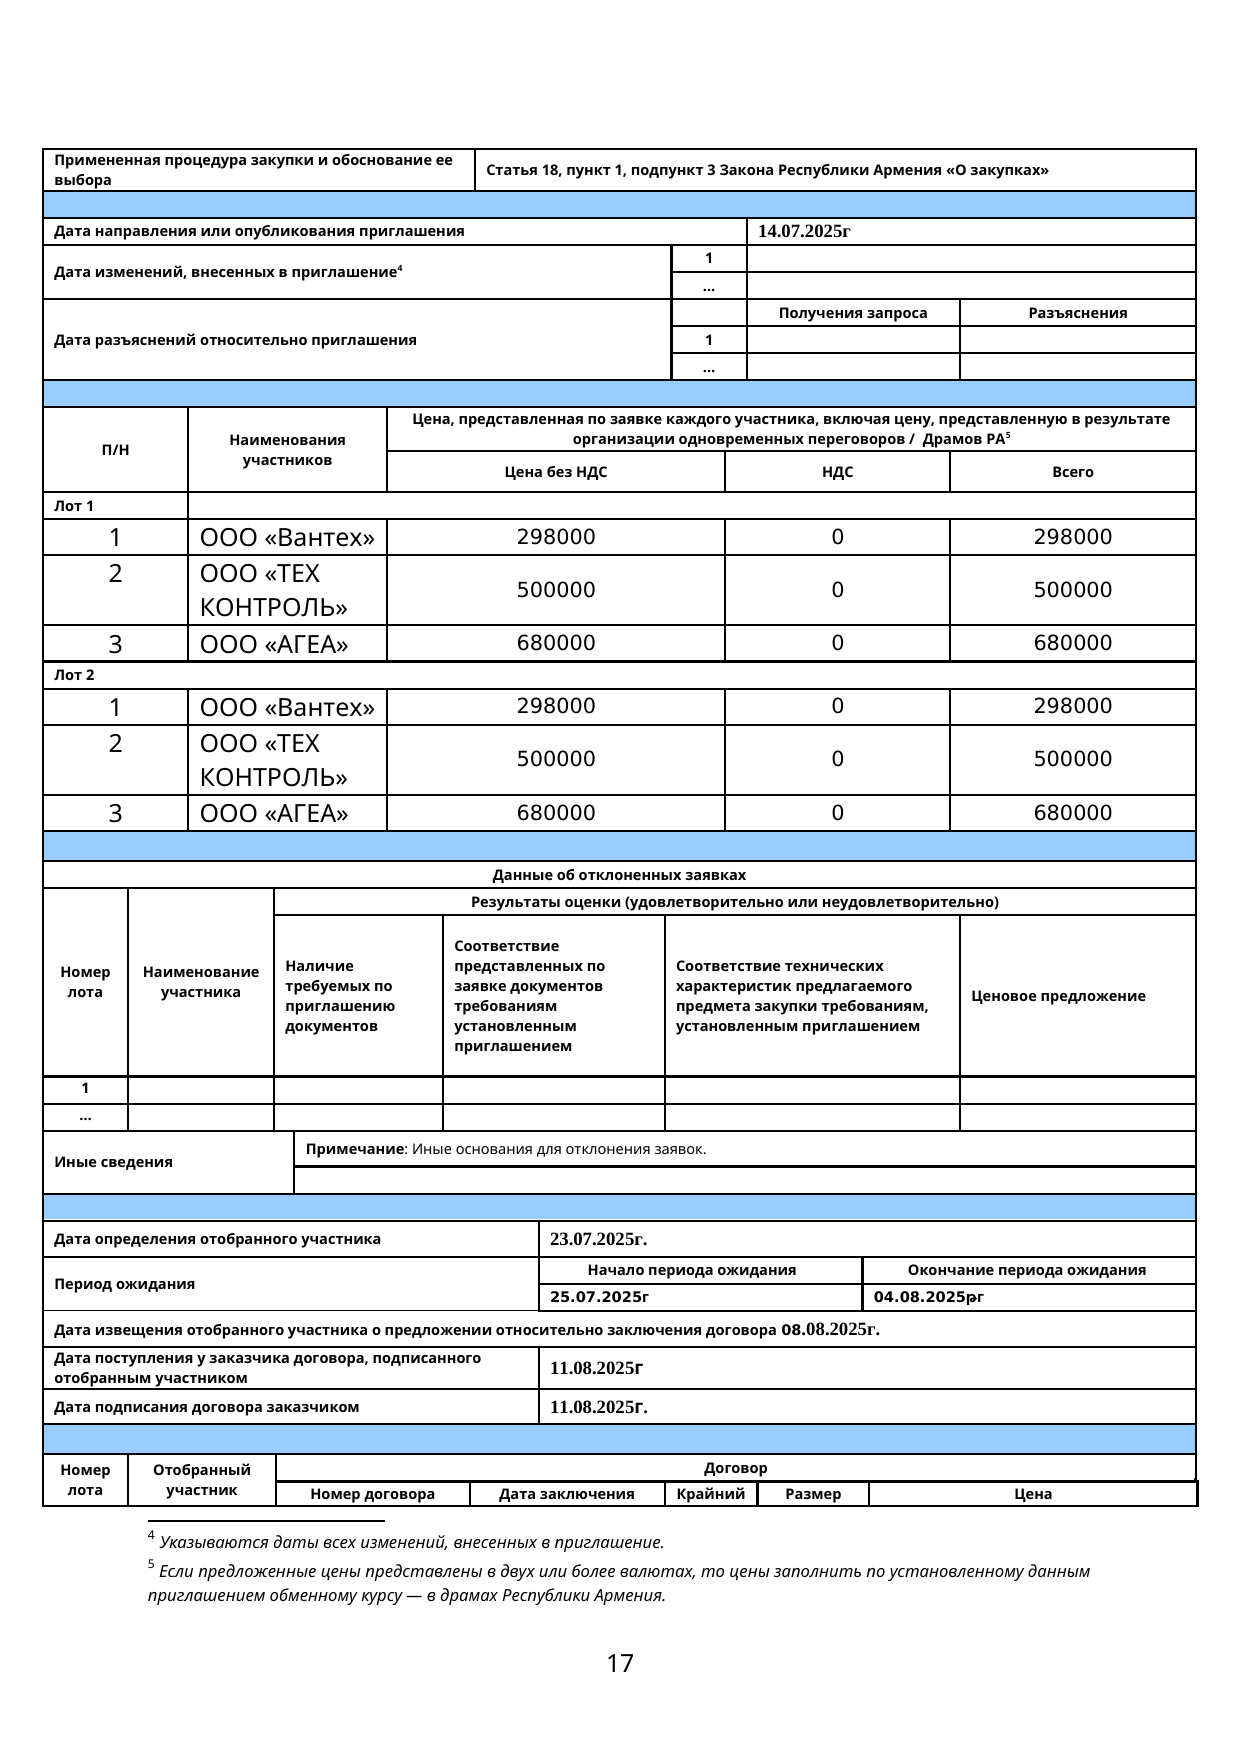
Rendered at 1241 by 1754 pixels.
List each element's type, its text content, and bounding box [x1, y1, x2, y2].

table_cell Примененная процедура закупки и обоснование ее выбора [44, 150, 474, 189]
table_cell [961, 327, 1195, 352]
table_cell Ценовое предложение [961, 916, 1195, 1075]
table_cell 298000 [951, 690, 1195, 723]
table_cell [673, 300, 746, 325]
table_cell 0 [726, 690, 949, 723]
table_cell Дата направления или опубликования приглашения [44, 219, 746, 244]
table_cell Окончание периода ожидания [864, 1258, 1195, 1283]
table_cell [666, 1483, 756, 1505]
table_cell 1 [44, 1078, 127, 1102]
table_cell Цена, представленная по заявке каждого участника, включая цену, представленную в результате организации одновременных переговоров / Драмов РА [388, 408, 1195, 450]
table_cell Лот 1 [44, 493, 187, 518]
table_cell [129, 1105, 273, 1129]
table_cell 298000 [951, 520, 1195, 554]
table_cell 680000 [951, 796, 1195, 830]
table_cell 500000 [951, 556, 1195, 624]
table_cell Разъяснения [961, 300, 1195, 325]
table_cell 0 [726, 556, 949, 624]
table_cell 298000 [388, 690, 724, 723]
table_cell [666, 1078, 959, 1102]
table_cell 1 [44, 690, 187, 723]
table_cell Соответствие представленных по заявке документов требованиям установленным приглашением [444, 916, 664, 1075]
table_cell Дата определения отобранного участника [44, 1222, 538, 1256]
table_cell 0 [726, 626, 949, 660]
table_cell [189, 493, 1195, 518]
table_cell 0 [726, 796, 949, 830]
table_cell [748, 273, 1195, 298]
table_cell Всего [951, 452, 1195, 491]
table_cell 1 [673, 246, 746, 271]
table_cell 500000 [951, 726, 1195, 794]
table_cell [275, 1105, 442, 1129]
table_cell 680000 [951, 626, 1195, 660]
table_cell [444, 1078, 664, 1102]
table_cell Дата разъяснений относительно приглашения [44, 300, 670, 379]
table_cell [666, 1105, 959, 1129]
table_cell 11.08.2025г [540, 1348, 1195, 1387]
table_cell Договор [277, 1455, 1195, 1480]
table_cell Номер лота [44, 1455, 127, 1505]
table_cell Цена без НДС [388, 452, 724, 491]
table_cell Номер лота [44, 889, 127, 1075]
table_cell Номер договора [277, 1483, 469, 1505]
table_cell Размер предоплаты [759, 1483, 868, 1505]
table_cell ООО «АГЕА» [189, 796, 386, 830]
table_cell Статья 18, пункт 1, подпункт 3 Закона Республики Армения «О закупках» [476, 150, 1195, 189]
table_cell 3 [44, 796, 187, 830]
table_cell 2 [44, 726, 187, 794]
table_cell [748, 354, 959, 379]
table_cell 500000 [388, 556, 724, 624]
table_cell 1 [673, 327, 746, 352]
table_cell 3 [44, 626, 187, 660]
table_cell [748, 327, 959, 352]
table_cell [444, 1105, 664, 1129]
table_cell 1 [44, 520, 187, 554]
table_cell Наличие требуемых по приглашению документов [275, 916, 442, 1075]
table_cell [129, 1078, 273, 1102]
table_cell Результаты оценки (удовлетворительно или неудовлетворительно) [275, 889, 1195, 914]
table_cell 0 [726, 520, 949, 554]
table_cell НДС [726, 452, 949, 491]
table_cell ООО «Вантех» [189, 520, 386, 554]
table_cell П/Н [44, 408, 187, 491]
table_cell [44, 192, 1195, 217]
table_cell Иные сведения [44, 1132, 293, 1192]
table_cell [748, 246, 1195, 271]
table_cell 25.07.2025г [540, 1285, 861, 1310]
table_cell [961, 1078, 1195, 1102]
table_cell … [673, 354, 746, 379]
table_cell [295, 1168, 1195, 1192]
table_cell [961, 1105, 1195, 1129]
table_cell Наименование участника [129, 889, 273, 1075]
table_cell … [673, 273, 746, 298]
table_cell 14.07.2025г [748, 219, 1195, 244]
table_cell 23.07.2025г. [540, 1222, 1195, 1256]
table_cell 680000 [388, 626, 724, 660]
table_cell Лот 2 [44, 663, 1195, 687]
table_cell Дата извещения отобранного участника о предложении относительно заключения договора 08.08.2025г. [44, 1311, 1195, 1346]
table_cell ООО «АГЕА» [189, 626, 386, 660]
table_cell ООО «ТЕХ КОНТРОЛЬ» [189, 726, 386, 794]
table_cell ООО «ТЕХ КОНТРОЛЬ» [189, 556, 386, 624]
table_cell 0 [726, 726, 949, 794]
table_cell Отобранный участник [129, 1455, 275, 1505]
table_cell Наименования участников [189, 408, 386, 491]
table_cell Начало периода ожидания [540, 1258, 861, 1283]
table_cell Получения запроса [748, 300, 959, 325]
table_cell Дата поступления у заказчика договора, подписанного отобранным участником [44, 1348, 538, 1387]
table_cell Дата изменений, внесенных в приглашение [44, 246, 670, 298]
table_cell 298000 [388, 520, 724, 554]
table_cell [44, 1195, 1195, 1219]
table_cell [275, 1078, 442, 1102]
table_cell Цена [870, 1483, 1196, 1505]
table_cell Дата подписания договора заказчиком [44, 1390, 538, 1423]
table_cell Дата заключения [471, 1483, 664, 1505]
table_cell [44, 832, 1195, 860]
table_cell 500000 [388, 726, 724, 794]
table_cell 11.08.2025г. [540, 1390, 1195, 1423]
table_cell 2 [44, 556, 187, 624]
table_cell [961, 354, 1195, 379]
table_cell Соответствие технических характеристик предлагаемого предмета закупки требованиям, установленным приглашением [666, 916, 959, 1075]
table_cell [44, 381, 1195, 406]
table_cell 04.08.2025թг [864, 1285, 1195, 1310]
table_cell Данные об отклоненных заявках [44, 862, 1195, 887]
table_cell Примечание: Иные основания для отклонения заявок. [295, 1132, 1195, 1165]
table_cell [44, 1425, 1195, 1453]
table_cell Период ожидания [44, 1258, 538, 1310]
table_cell ООО «Вантех» [189, 690, 386, 723]
table_cell 680000 [388, 796, 724, 830]
table_cell … [44, 1105, 127, 1129]
